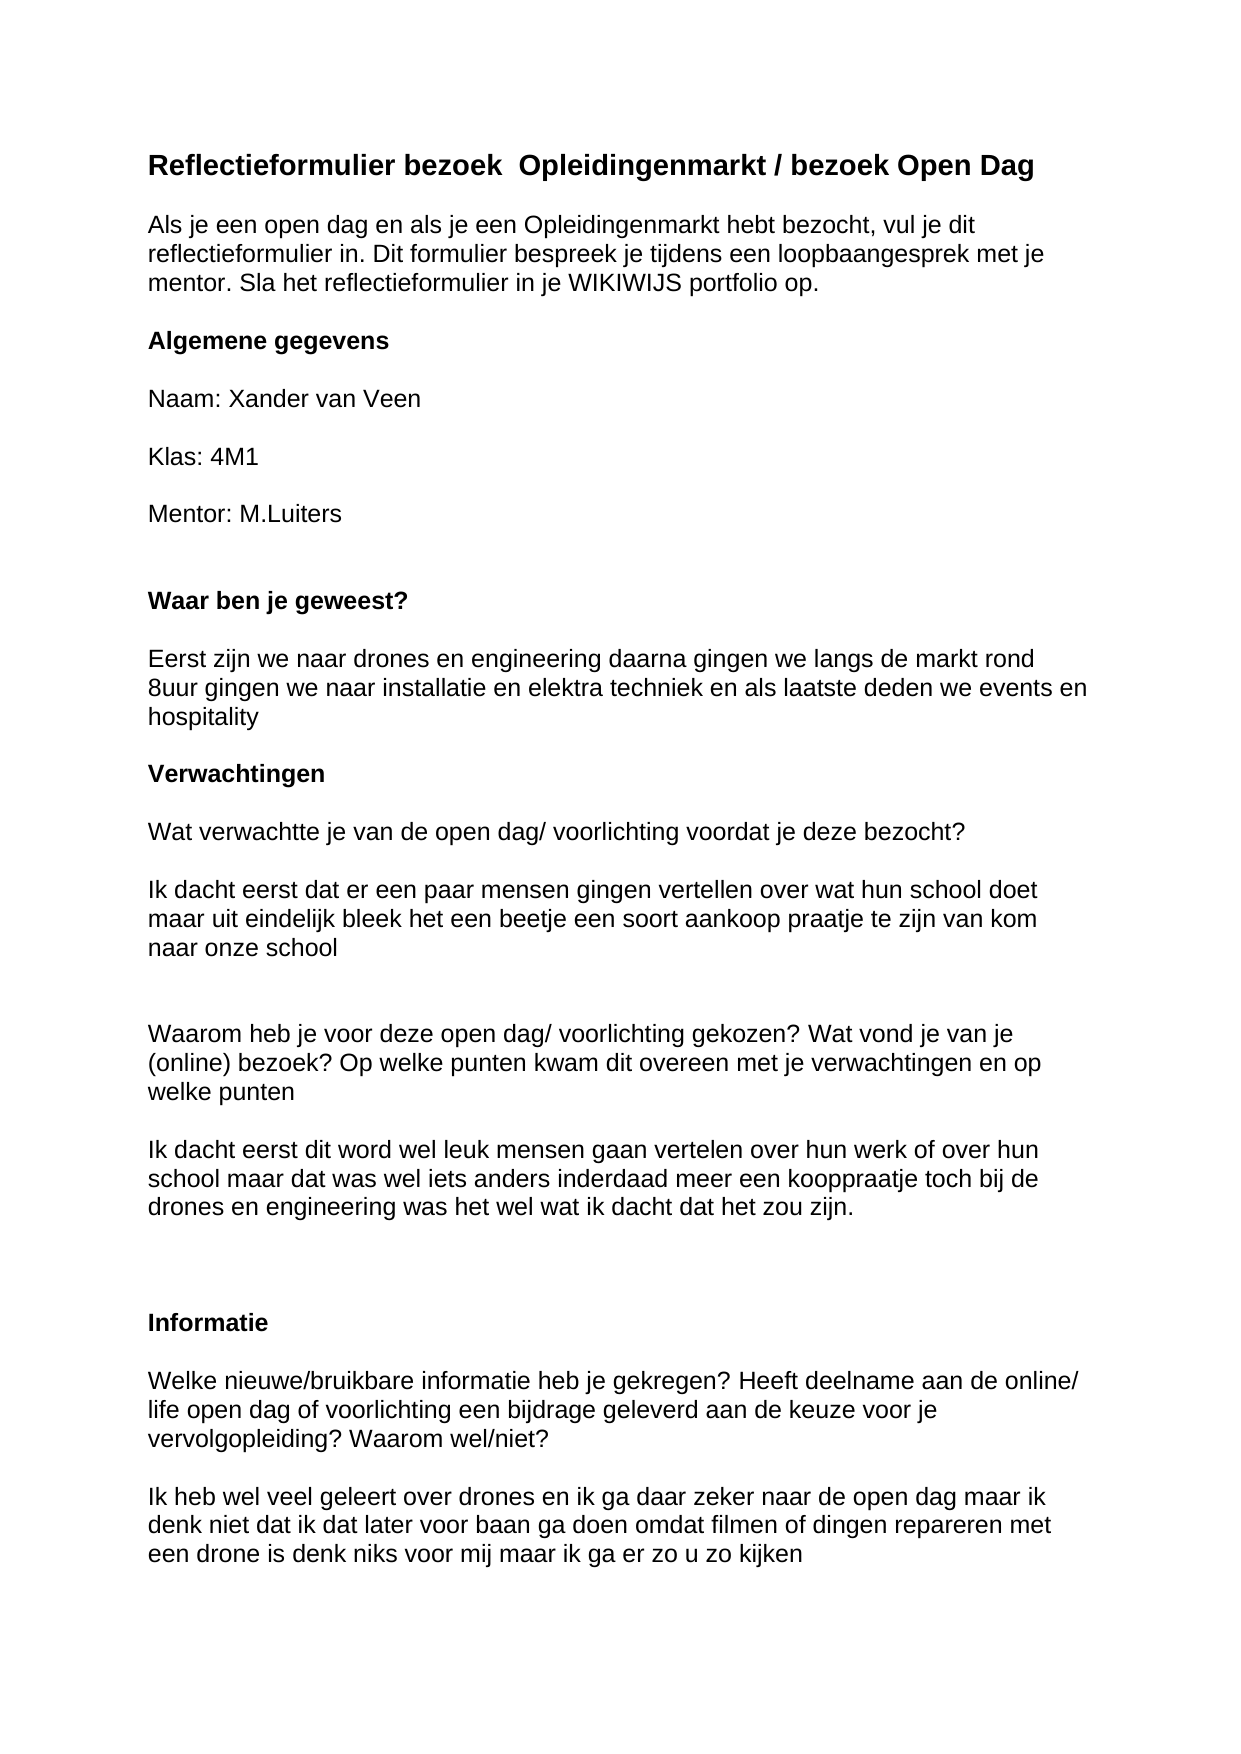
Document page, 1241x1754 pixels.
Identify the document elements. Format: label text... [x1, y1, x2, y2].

text Reflectieformulier bezoek Opleidingenmarkt / bezoek Open Dag [148, 148, 1093, 181]
text Waar ben je geweest? [148, 557, 1093, 615]
text Eerst zijn we naar drones en engineering daarna gingen we langs de markt rond 8uur gingen we naar installatie en elektra techniek en als laatste deden we events en hospitality [148, 644, 1093, 730]
text Ik dacht eerst dat er een paar mensen gingen vertellen over wat hun school doet maar uit eindelijk bleek het een beetje een soort aankoop praatje te zijn van kom naar onze school [148, 875, 1093, 962]
text Waarom heb je voor deze open dag/ voorlichting gekozen? Wat vond je van je (online) bezoek? Op welke punten kwam dit overeen met je verwachtingen en op welke punten [148, 991, 1093, 1106]
text Als je een open dag en als je een Opleidingenmarkt hebt bezocht, vul je dit reflectieformulier in. Dit formulier bespreek je tijdens een loopbaangesprek met je mentor. Sla het reflectieformulier in je WIKIWIJS portfolio op. [148, 210, 1093, 297]
text Ik heb wel veel geleert over drones en ik ga daar zeker naar de open dag maar ik denk niet dat ik dat later voor baan ga doen omdat filmen of dingen repareren met een drone is denk niks voor mij maar ik ga er zo u zo kijken [148, 1482, 1093, 1568]
text Ik dacht eerst dit word wel leuk mensen gaan vertelen over hun werk of over hun school maar dat was wel iets anders inderdaad meer een kooppraatje toch bij de drones en engineering was het wel wat ik dacht dat het zou zijn. [148, 1135, 1093, 1221]
text Verwachtingen [148, 759, 1093, 788]
text Algemene gegevens [148, 326, 1093, 354]
text Wat verwachtte je van de open dag/ voorlichting voordat je deze bezocht? [148, 817, 1093, 846]
text Naam: Xander van Veen [148, 384, 1093, 412]
text Welke nieuwe/bruikbare informatie heb je gekregen? Heeft deelname aan de online/ life open dag of voorlichting een bijdrage geleverd aan de keuze voor je vervolgopleiding? Waarom wel/niet? [148, 1366, 1093, 1452]
text Klas: 4M1 [148, 442, 1093, 470]
text Mentor: M.Luiters [148, 499, 1093, 528]
text Informatie [148, 1308, 1093, 1337]
